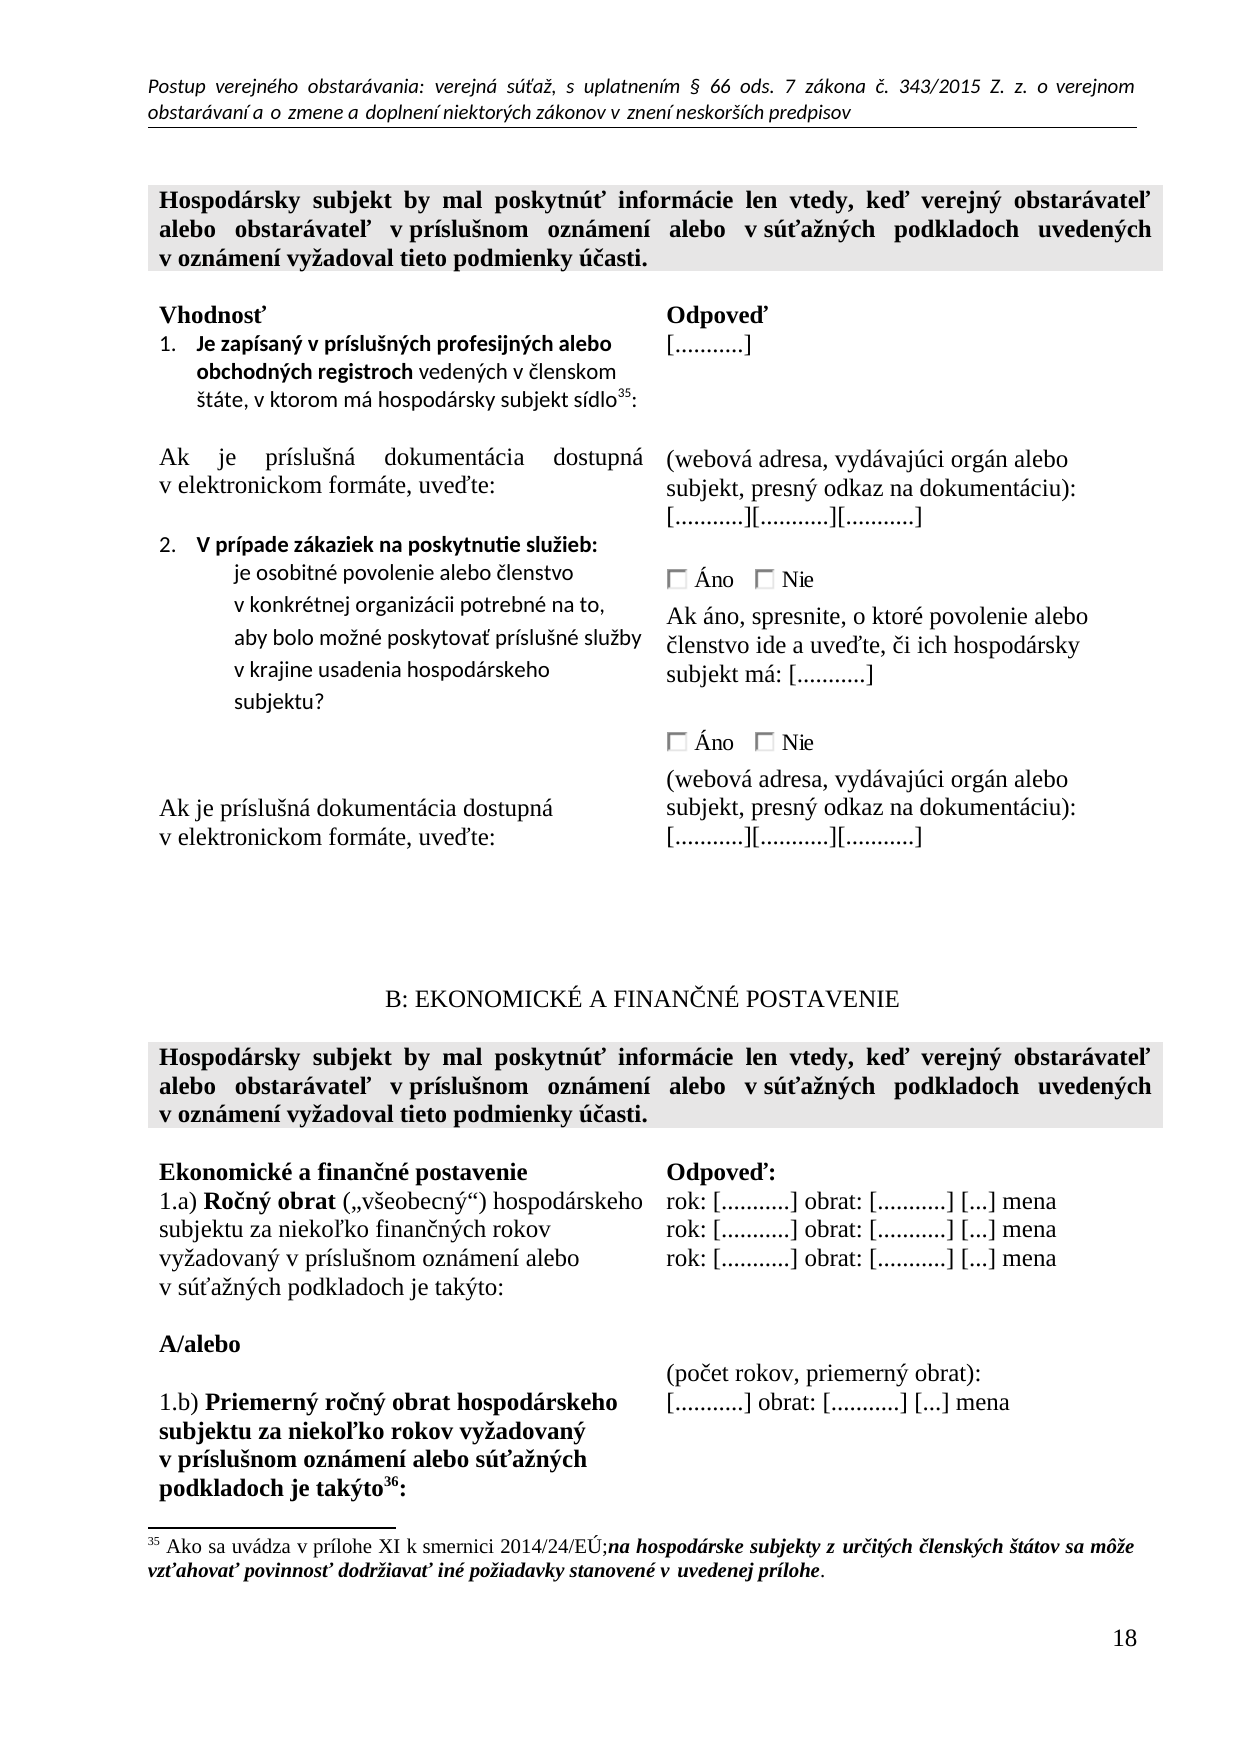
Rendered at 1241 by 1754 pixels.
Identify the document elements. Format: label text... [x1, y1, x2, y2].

text B: EKONOMICKÉ A FINANČNÉ POSTAVENIE [148, 984, 1137, 1013]
table_cell V prípade zákaziek na poskytnutie služieb: je osobitné povolenie alebo členstvo v konkrétnej organizácii potrebné na to, aby bolo možné poskytovať príslušné služby v krajine usadenia hospodárskeho subjektu? Ak je príslušná dokumentácia dostupná v elektronickom formáte, uveďte: [148, 530, 655, 851]
table_cell Ak áno, spresnite, o ktoré povolenie alebo členstvo ide a uveďte, či ich hospodársky subjekt má: [...........] (webová adresa, vydávajúci orgán alebo subjekt, presný odkaz na dokumentáciu): [...........][...........][...........] [655, 530, 1162, 851]
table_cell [148, 1186, 655, 1502]
table_header Hospodársky subjekt by mal poskytnúť informácie len vtedy, keď verejný obstarávateľ alebo obstarávateľ v príslušnom oznámení alebo v súťažných podkladoch uvedených v oznámení vyžadoval tieto podmienky účasti. [148, 185, 1163, 271]
table_header Vhodnosť [148, 300, 655, 329]
table_cell [...........] (webová adresa, vydávajúci orgán alebo subjekt, presný odkaz na dokumentáciu): [...........][...........][...........] [655, 329, 1162, 530]
table_cell Je zapísaný v príslušných profesijných alebo obchodných registroch vedených v členskom štáte, v ktorom má hospodársky subjekt sídlo: Ak je príslušná dokumentácia dostupná v elektronickom formáte, uveďte: [148, 329, 655, 530]
table_header Odpoveď: [655, 1157, 1162, 1186]
table_header Hospodársky subjekt by mal poskytnúť informácie len vtedy, keď verejný obstarávateľ alebo obstarávateľ v príslušnom oznámení alebo v súťažných podkladoch uvedených v oznámení vyžadoval tieto podmienky účasti. [148, 1042, 1163, 1128]
table_header Odpoveď [655, 300, 1162, 329]
table_header Ekonomické a finančné postavenie [148, 1157, 655, 1186]
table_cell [655, 1186, 1162, 1502]
